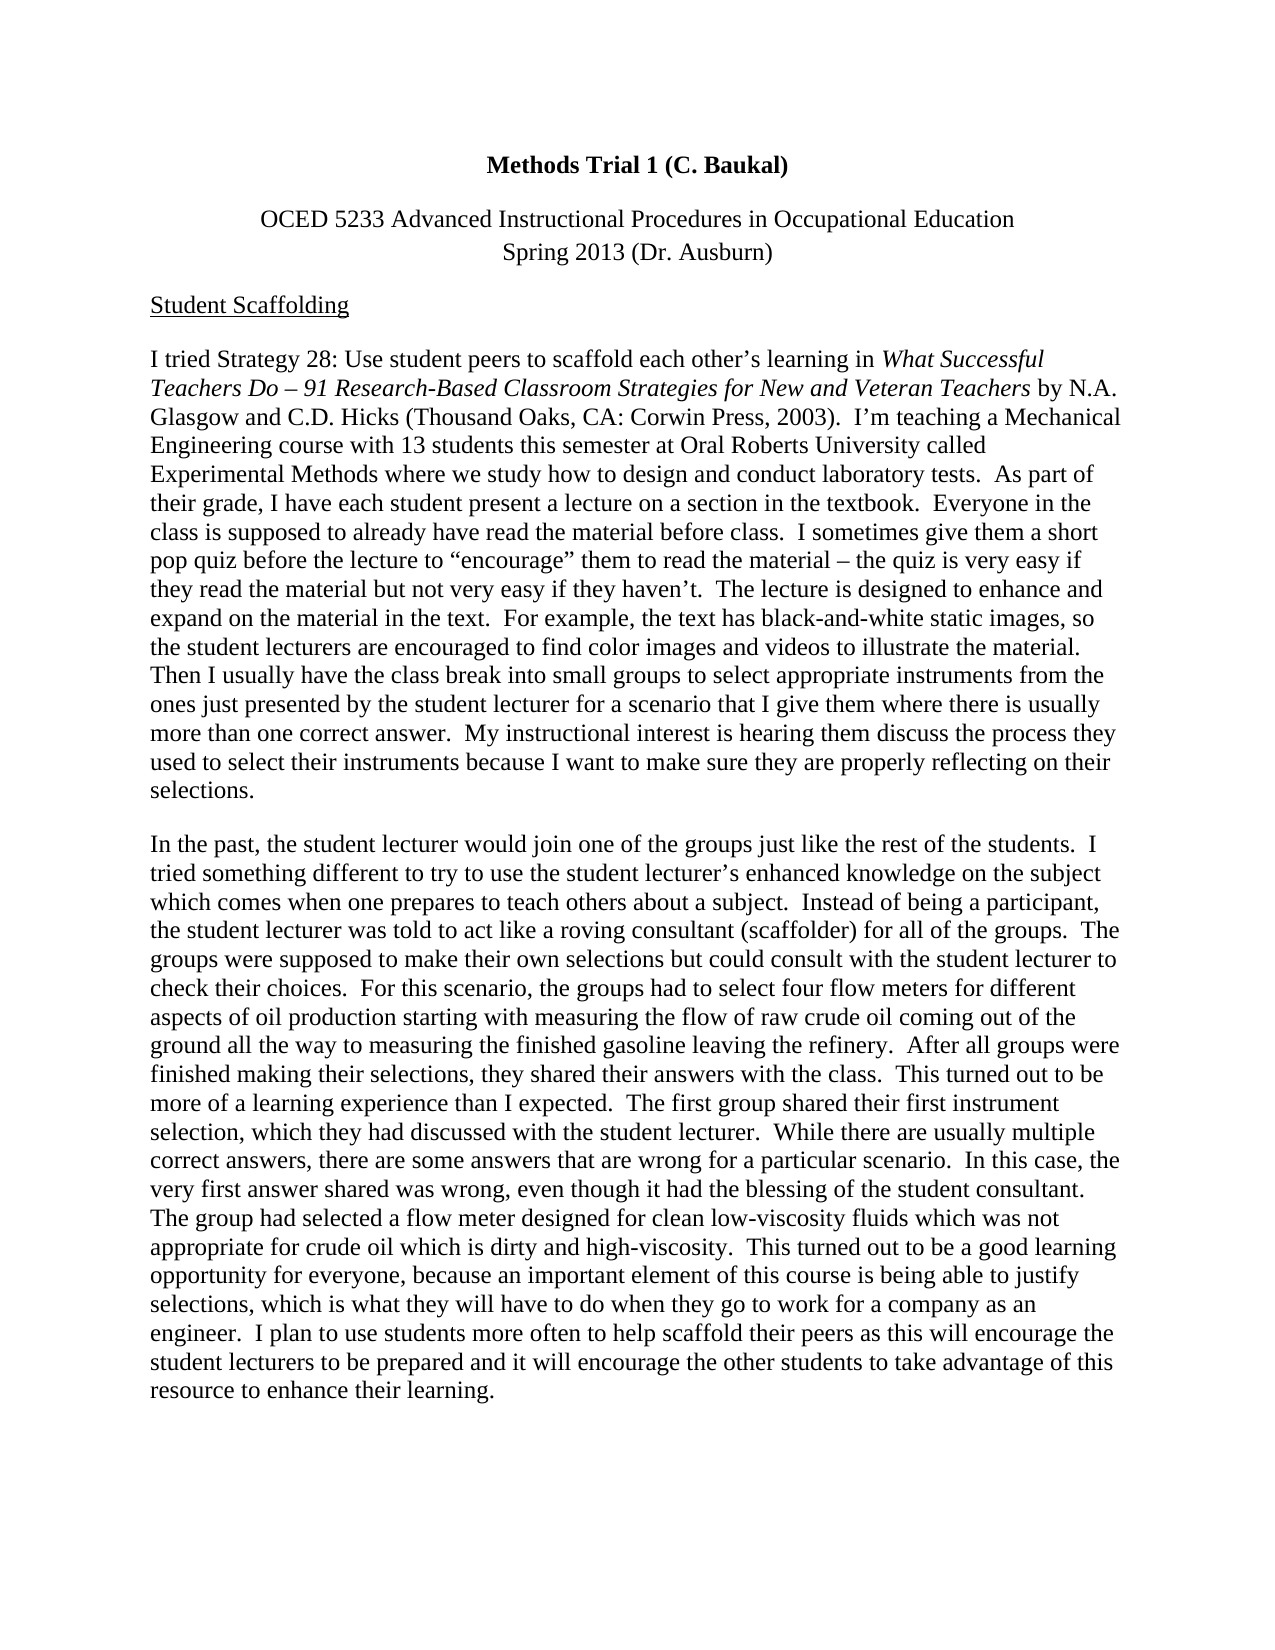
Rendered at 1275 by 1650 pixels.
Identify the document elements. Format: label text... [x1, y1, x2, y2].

text Spring 2013 (Dr. Ausburn) [150, 237, 1125, 266]
text In the past, the student lecturer would join one of the groups just like the rest of the students. I tried something different to try to use the student lecturer’s enhanced knowledge on the subject which comes when one prepares to teach others about a subject. Instead of being a participant, the student lecturer was told to act like a roving consultant (scaffolder) for all of the groups. The groups were supposed to make their own selections but could consult with the student lecturer to check their choices. For this scenario, the groups had to select four flow meters for different aspects of oil production starting with measuring the flow of raw crude oil coming out of the ground all the way to measuring the finished gasoline leaving the refinery. After all groups were finished making their selections, they shared their answers with the class. This turned out to be more of a learning experience than I expected. The first group shared their first instrument selection, which they had discussed with the student lecturer. While there are usually multiple correct answers, there are some answers that are wrong for a particular scenario. In this case, the very first answer shared was wrong, even though it had the blessing of the student consultant. The group had selected a flow meter designed for clean low-viscosity fluids which was not appropriate for crude oil which is dirty and high-viscosity. This turned out to be a good learning opportunity for everyone, because an important element of this course is being able to justify selections, which is what they will have to do when they go to work for a company as an engineer. I plan to use students more often to help scaffold their peers as this will encourage the student lecturers to be prepared and it will encourage the other students to take advantage of this resource to enhance their learning. [150, 829, 1125, 1404]
text OCED 5233 Advanced Instructional Procedures in Occupational Education [150, 204, 1125, 232]
text I tried Strategy 28: Use student peers to scaffold each other’s learning in What Successful Teachers Do – 91 Research-Based Classroom Strategies for New and Veteran Teachers by N.A. Glasgow and C.D. Hicks (Thousand Oaks, CA: Corwin Press, 2003). I’m teaching a Mechanical Engineering course with 13 students this semester at Oral Roberts University called Experimental Methods where we study how to design and conduct laboratory tests. As part of their grade, I have each student present a lecture on a section in the textbook. Everyone in the class is supposed to already have read the material before class. I sometimes give them a short pop quiz before the lecture to “encourage” them to read the material – the quiz is very easy if they read the material but not very easy if they haven’t. The lecture is designed to enhance and expand on the material in the text. For example, the text has black-and-white static images, so the student lecturers are encouraged to find color images and videos to illustrate the material. Then I usually have the class break into small groups to select appropriate instruments from the ones just presented by the student lecturer for a scenario that I give them where there is usually more than one correct answer. My instructional interest is hearing them discuss the process they used to select their instruments because I want to make sure they are properly reflecting on their selections. [150, 344, 1125, 804]
text Methods Trial 1 (C. Baukal) [150, 150, 1125, 179]
text Student Scaffolding [150, 291, 1125, 319]
